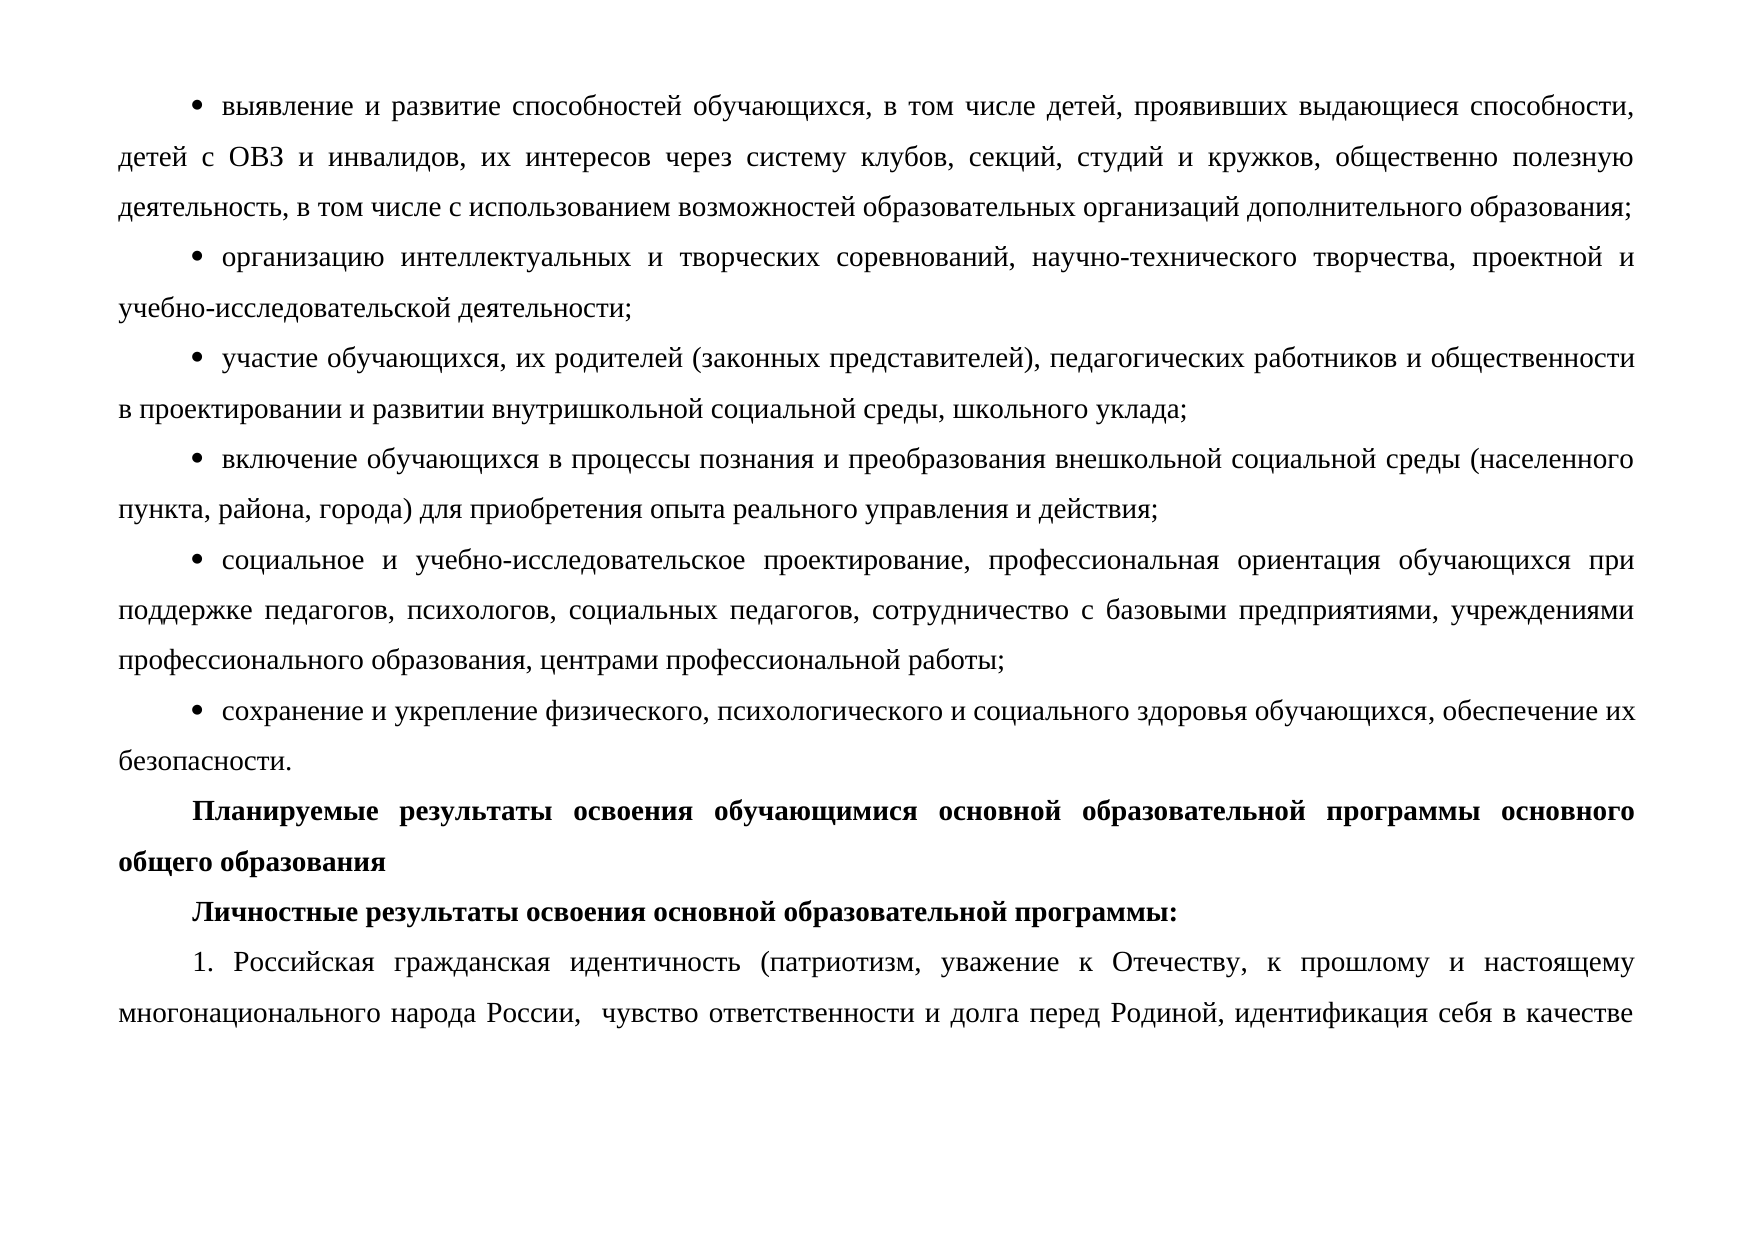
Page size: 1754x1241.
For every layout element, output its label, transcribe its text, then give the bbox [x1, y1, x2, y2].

list выявление и развитие способностей обучающихся, в том числе детей, проявивших выдающиеся способности, детей с ОВЗ и инвалидов, их интересов через систему клубов, секций, студий и кружков, общественно полезную деятельность, в том числе с использованием возможностей образовательных организаций дополнительного образования; [118, 88, 1636, 223]
list организацию интеллектуальных и творческих соревнований, научно-технического творчества, проектной и учебно-исследовательской деятельности; [118, 239, 1636, 323]
list включение обучающихся в процессы познания и преобразования внешкольной социальной среды (населенного пункта, района, города) для приобретения опыта реального управления и действия; [118, 441, 1636, 525]
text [118, 944, 1636, 1028]
list социальное и учебно-исследовательское проектирование, профессиональная ориентация обучающихся при поддержке педагогов, психологов, социальных педагогов, сотрудничество с базовыми предприятиями, учреждениями профессионального образования, центрами профессиональной работы; [118, 542, 1636, 676]
subtitle Планируемые результаты освоения обучающимися основной образовательной программы основного общего образования [118, 793, 1636, 877]
subtitle Личностные результаты освоения основной образовательной программы: [118, 894, 1636, 928]
list участие обучающихся, их родителей (законных представителей), педагогических работников и общественности в проектировании и развитии внутришкольной социальной среды, школьного уклада; [118, 340, 1636, 424]
list сохранение и укрепление физического, психологического и социального здоровья обучающихся, обеспечение их безопасности. [118, 693, 1636, 777]
